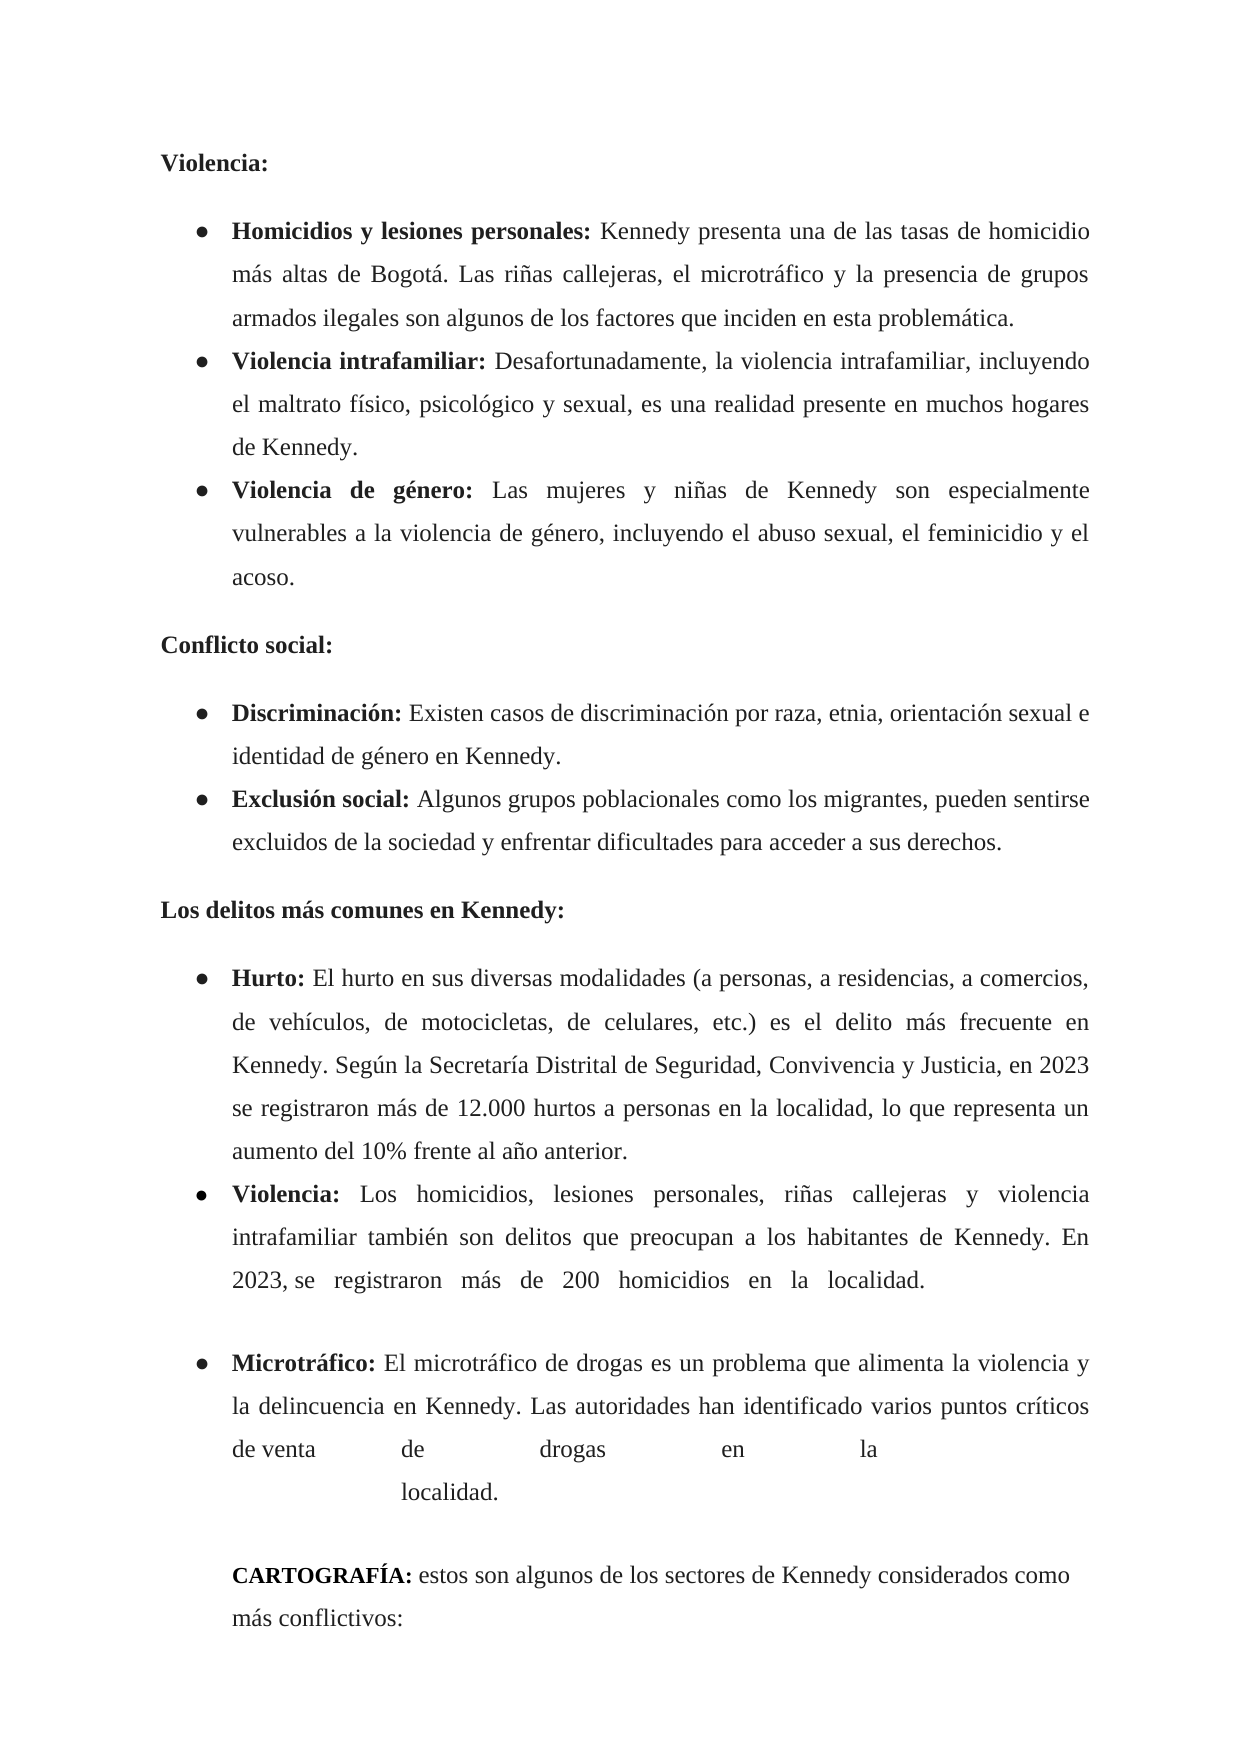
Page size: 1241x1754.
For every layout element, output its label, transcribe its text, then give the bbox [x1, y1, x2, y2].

list Exclusión social: Algunos grupos poblacionales como los migrantes, pueden sentirse excluidos de la sociedad y enfrentar dificultades para acceder a sus derechos. [194, 784, 1090, 856]
list Discriminación: Existen casos de discriminación por raza, etnia, orientación sexual e identidad de género en Kennedy. [194, 698, 1090, 770]
list Violencia de género: Las mujeres y niñas de Kennedy son especialmente vulnerables a la violencia de género, incluyendo el abuso sexual, el feminicidio y el acoso. [194, 475, 1090, 590]
list Microtráfico: El microtráfico de drogas es un problema que alimenta la violencia y la delincuencia en Kennedy. Las autoridades han identificado varios puntos críticos de venta de drogas en la localidad. [194, 1348, 1090, 1506]
subtitle Violencia: [150, 148, 1103, 177]
list Violencia intrafamiliar: Desafortunadamente, la violencia intrafamiliar, incluyendo el maltrato físico, psicológico y sexual, es una realidad presente en muchos hogares de Kennedy. [194, 346, 1090, 461]
text CARTOGRAFÍA: estos son algunos de los sectores de Kennedy considerados como más conflictivos: [232, 1560, 1103, 1632]
subtitle Conflicto social: [150, 630, 1103, 658]
list Homicidios y lesiones personales: Kennedy presenta una de las tasas de homicidio más altas de Bogotá. Las riñas callejeras, el microtráfico y la presencia de grupos armados ilegales son algunos de los factores que inciden en esta problemática. [194, 216, 1090, 331]
subtitle Los delitos más comunes en Kennedy: [150, 896, 1103, 924]
list Hurto: El hurto en sus diversas modalidades (a personas, a residencias, a comercios, de vehículos, de motocicletas, de celulares, etc.) es el delito más frecuente en Kennedy. Según la Secretaría Distrital de Seguridad, Convivencia y Justicia, en 2023 se registraron más de 12.000 hurtos a personas en la localidad, lo que representa un aumento del 10% frente al año anterior. [194, 963, 1090, 1165]
list Violencia: Los homicidios, lesiones personales, riñas callejeras y violencia intrafamiliar también son delitos que preocupan a los habitantes de Kennedy. En 2023, se registraron más de 200 homicidios en la localidad. [194, 1179, 1090, 1294]
